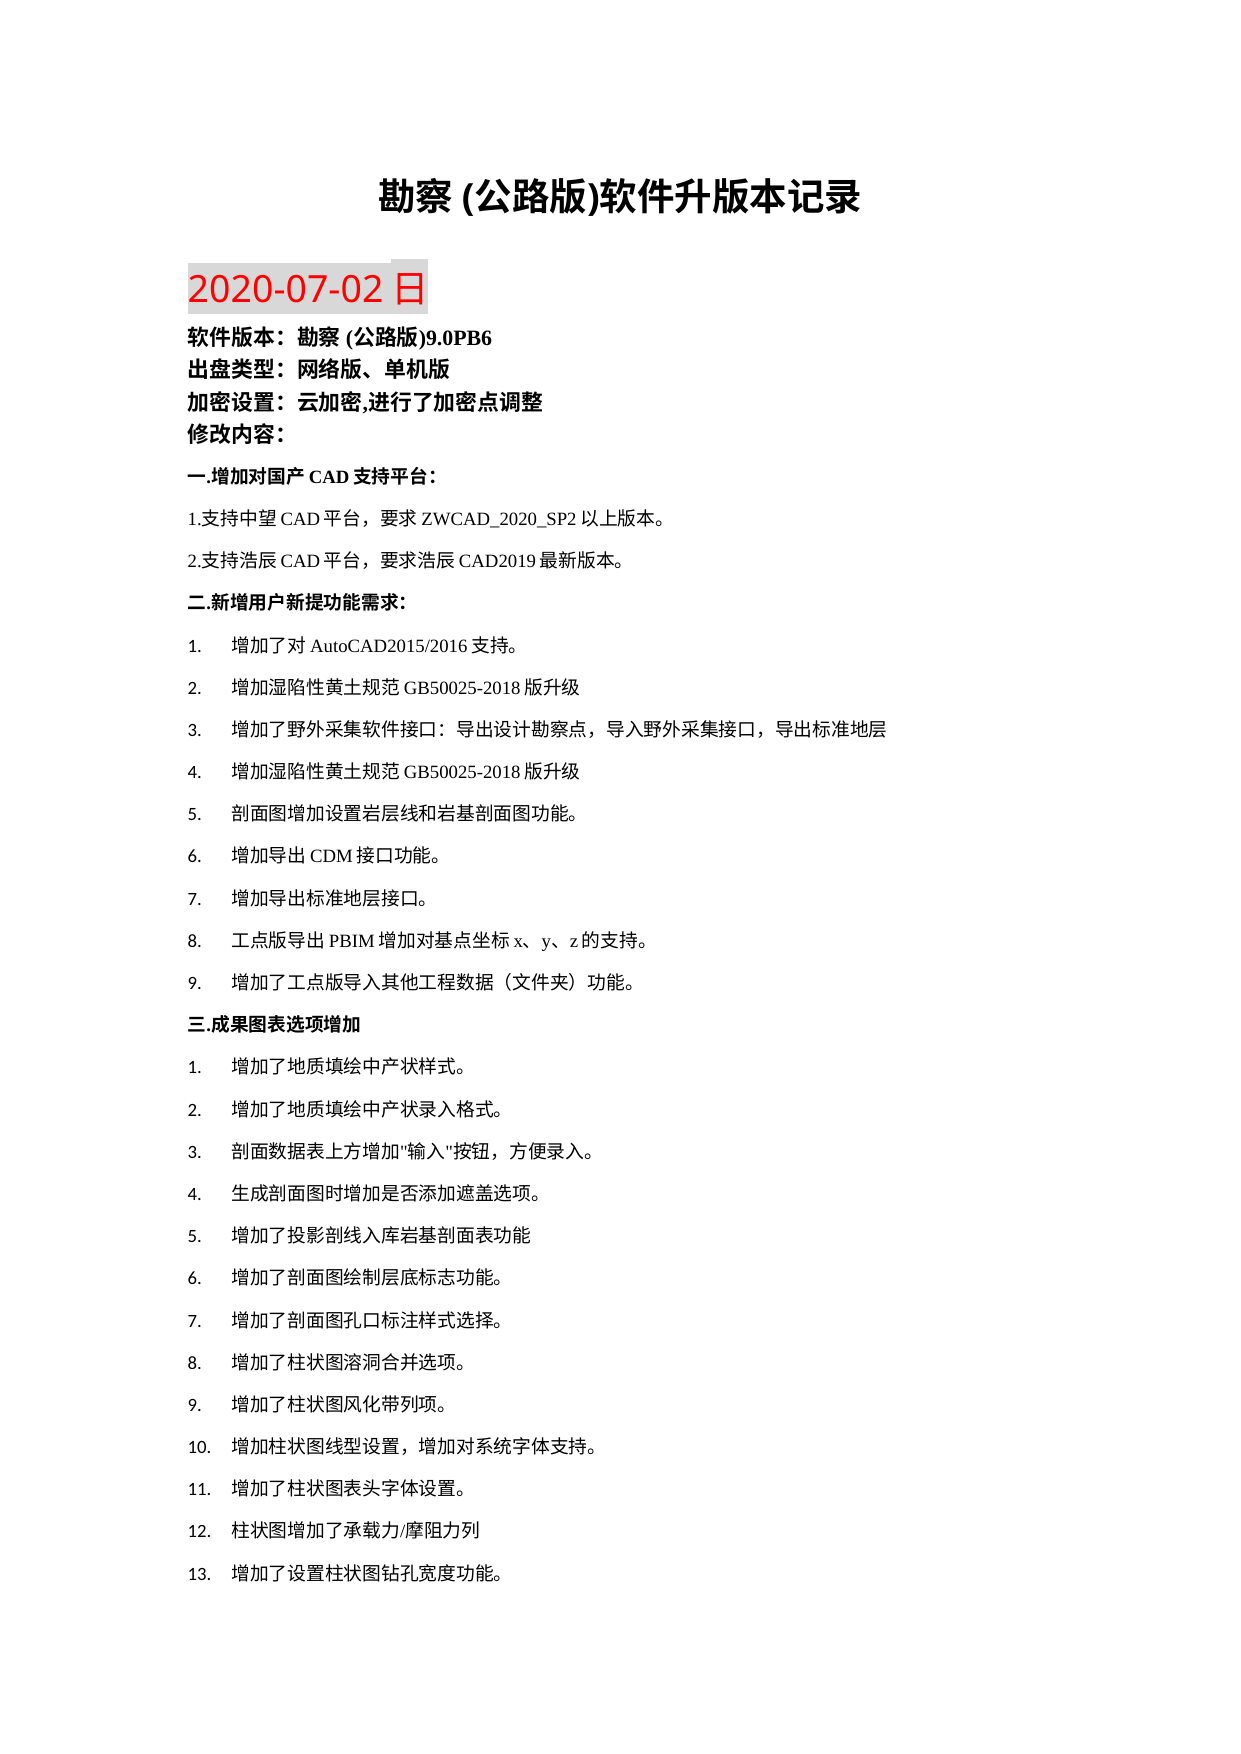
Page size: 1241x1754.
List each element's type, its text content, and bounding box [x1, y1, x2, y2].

list 增加了设置柱状图钻孔宽度功能。 [187, 1556, 1053, 1588]
text 一.增加对国产CAD支持平台： [187, 459, 1053, 491]
list 剖面数据表上方增加"输入"按钮，方便录入。 [187, 1134, 1053, 1166]
text 2020-07-02日 [187, 254, 1053, 319]
list 剖面图增加设置岩层线和岩基剖面图功能。 [187, 796, 1053, 829]
text 二.新增用户新提功能需求： [187, 585, 1053, 618]
text 勘察 (公路版)软件升版本记录 [187, 162, 1053, 227]
list 增加了柱状图风化带列项。 [187, 1387, 1053, 1419]
list 增加了剖面图孔口标注样式选择。 [187, 1303, 1053, 1335]
text 1.支持中望CAD平台，要求ZWCAD_2020_SP2以上版本。 [187, 501, 1053, 533]
list 增加了对AutoCAD2015/2016支持。 [187, 628, 1053, 660]
list 增加了投影剖线入库岩基剖面表功能 [187, 1218, 1053, 1251]
list 增加了工点版导入其他工程数据（文件夹）功能。 [187, 965, 1053, 998]
text 2.支持浩辰CAD平台，要求浩辰CAD2019最新版本。 [187, 543, 1053, 576]
list 柱状图增加了承载力/摩阻力列 [187, 1513, 1053, 1546]
list 增加湿陷性黄土规范GB50025-2018版升级 [187, 670, 1053, 702]
text 软件版本：勘察 (公路版)9.0PB6 [187, 319, 1053, 352]
list 增加湿陷性黄土规范GB50025-2018版升级 [187, 754, 1053, 787]
text 修改内容： [187, 417, 1053, 449]
list 增加了地质填绘中产状录入格式。 [187, 1092, 1053, 1124]
list 增加了柱状图表头字体设置。 [187, 1471, 1053, 1504]
list 生成剖面图时增加是否添加遮盖选项。 [187, 1176, 1053, 1208]
list 增加了柱状图溶洞合并选项。 [187, 1345, 1053, 1377]
list 增加导出CDM接口功能。 [187, 838, 1053, 871]
list 增加了野外采集软件接口：导出设计勘察点，导入野外采集接口，导出标准地层 [187, 712, 1053, 744]
list 增加了地质填绘中产状样式。 [187, 1049, 1053, 1082]
text 三.成果图表选项增加 [187, 1007, 1053, 1040]
list 增加柱状图线型设置，增加对系统字体支持。 [187, 1429, 1053, 1462]
list 工点版导出PBIM增加对基点坐标x、y、z的支持。 [187, 923, 1053, 955]
list 增加了剖面图绘制层底标志功能。 [187, 1260, 1053, 1293]
list 增加导出标准地层接口。 [187, 881, 1053, 913]
text 出盘类型：网络版、单机版 加密设置：云加密,进行了加密点调整 [187, 352, 1053, 417]
